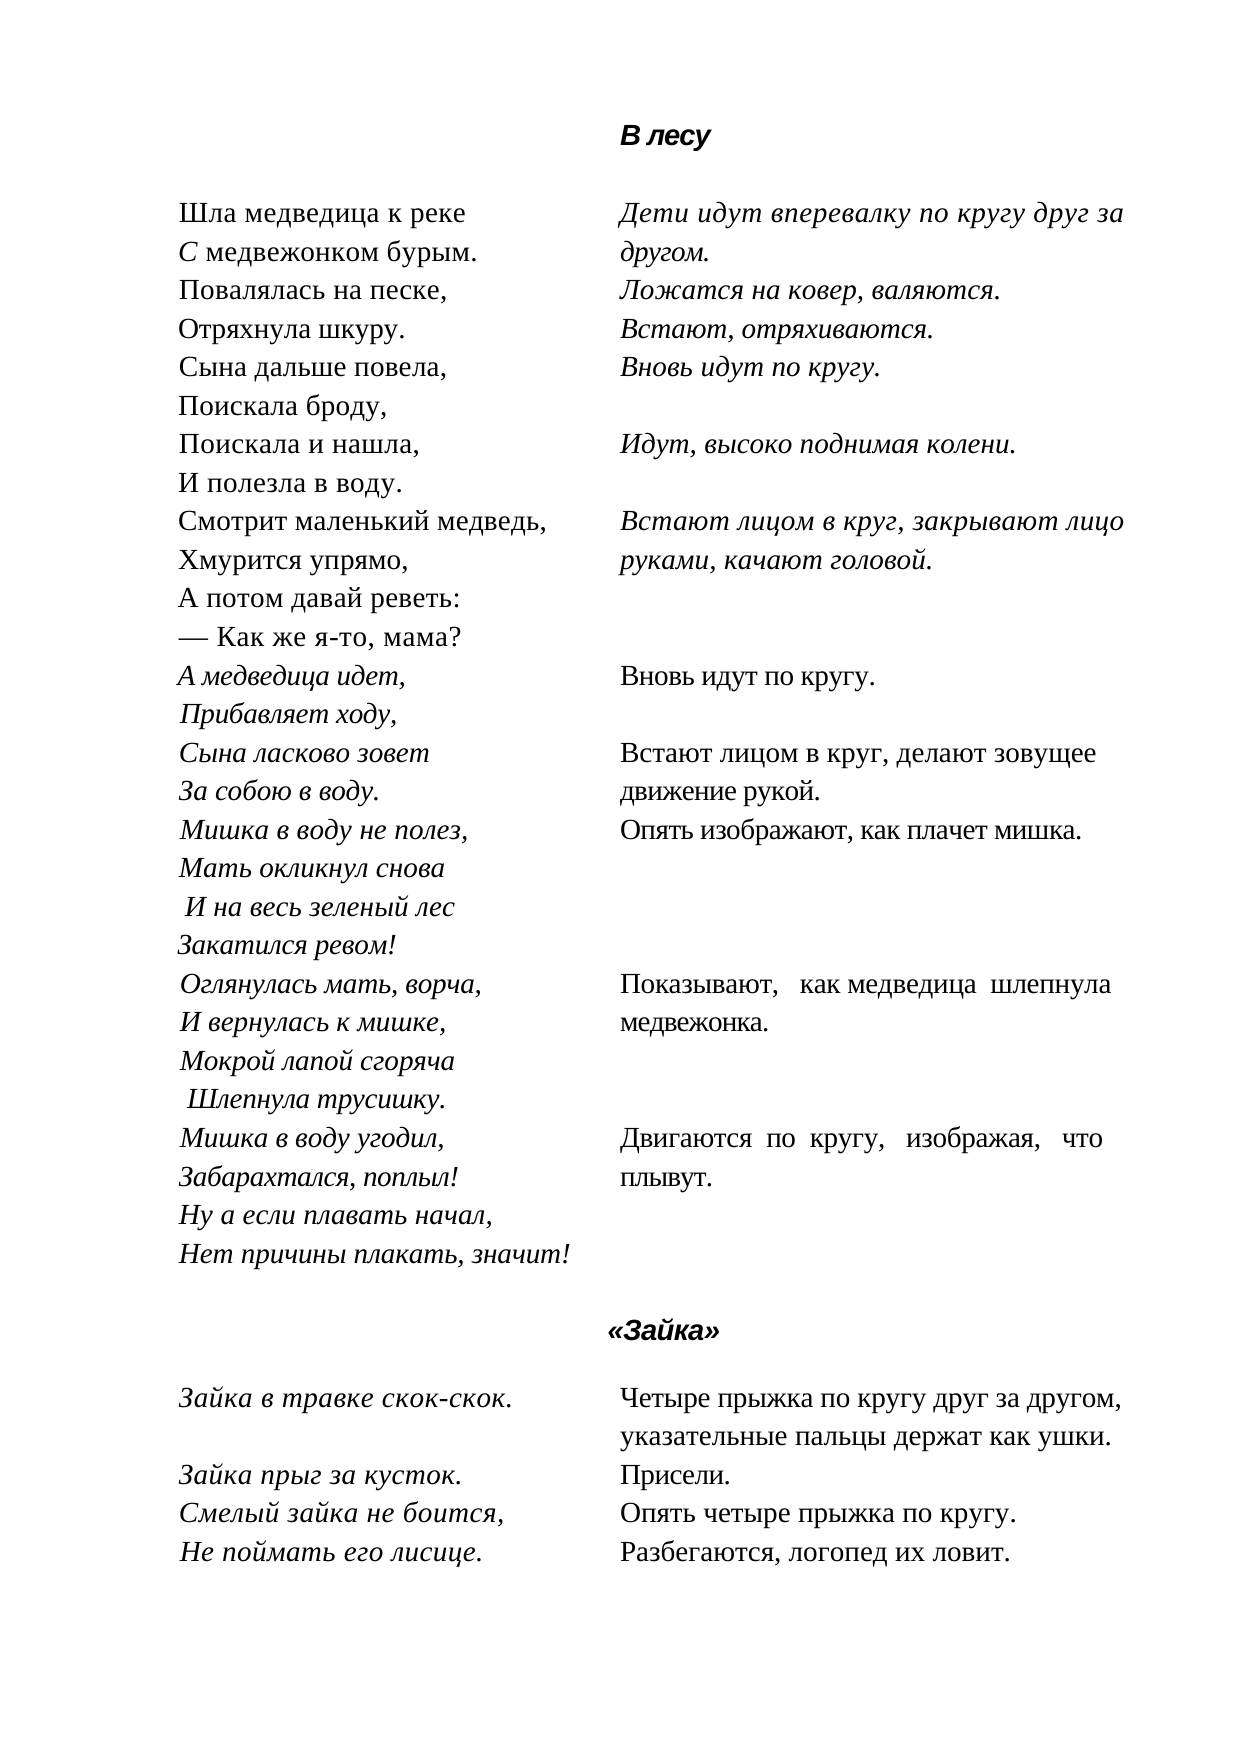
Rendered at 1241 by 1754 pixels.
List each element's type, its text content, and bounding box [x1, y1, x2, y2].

text Смотрит маленький медведь, Встают лицом в круг, закрывают лицо [178, 503, 1152, 537]
text А медведица идет, Вновь идут по кругу. [177, 658, 1152, 691]
text И вернулась к мишке, медвежонка. [179, 1004, 1152, 1038]
text Шлепнула трусишку. [179, 1082, 690, 1115]
text «Зайка» [177, 1313, 1150, 1346]
text Поискала и нашла, Идут, высоко поднимая колени. [179, 426, 1152, 460]
text Сына дальше повела, Вновь идут по кругу. [179, 349, 1152, 383]
text Поискала броду, [178, 388, 1152, 421]
text Оглянулась мать, ворча, Показывают, как медведица шлепнула [179, 966, 1152, 999]
text За собою в воду. движение рукой. [179, 773, 1152, 807]
text указательные пальцы держат как ушки. Зайка прыг за кусток. Присели. [179, 1418, 1152, 1491]
text Мишка в воду не полез, Опять изображают, как плачет мишка. [179, 812, 1152, 845]
text — Как же я-то, мама? [179, 619, 1152, 653]
text Сына ласково зовет Встают лицом в круг, делают зовущее [179, 735, 1152, 768]
text В лесу [177, 118, 1152, 152]
text Ну а если плавать начал, [179, 1197, 774, 1231]
text Мокрой лапой сгоряча [179, 1043, 690, 1077]
text Повалялась на песке, Ложатся на ковер, валяются. [179, 272, 1152, 306]
text А потом давай реветь: [177, 581, 1152, 614]
text Шла медведица к реке Дети идут вперевалку по кругу друг за [179, 195, 1152, 229]
text Хмурится упрямо, руками, качают головой. [178, 542, 1152, 576]
text Забарахтался, поплыл! плывут. [179, 1159, 1152, 1192]
text Не поймать его лисице. Разбегаются, логопед их ловит. [179, 1534, 1152, 1568]
text Нет причины плакать, значит! [179, 1236, 774, 1269]
text С медвежонком бурым. другом. [178, 234, 1152, 267]
text Мать окликнул снова [179, 850, 690, 884]
text Зайка в травке скок-скок. Четыре прыжка по кругу друг за другом, [179, 1380, 1152, 1413]
text И полезла в воду. [178, 465, 1152, 498]
text Отряхнула шкуру. Встают, отряхиваются. [178, 311, 1152, 344]
text И на весь зеленый лес [177, 889, 690, 922]
text Мишка в воду угодил, Двигаются по кругу, изображая, что [179, 1120, 1152, 1154]
text Прибавляет ходу, [179, 696, 1152, 730]
text Смелый зайка не боится, Опять четыре прыжка по кругу. [179, 1496, 1152, 1529]
text Закатился ревом! [177, 927, 690, 961]
